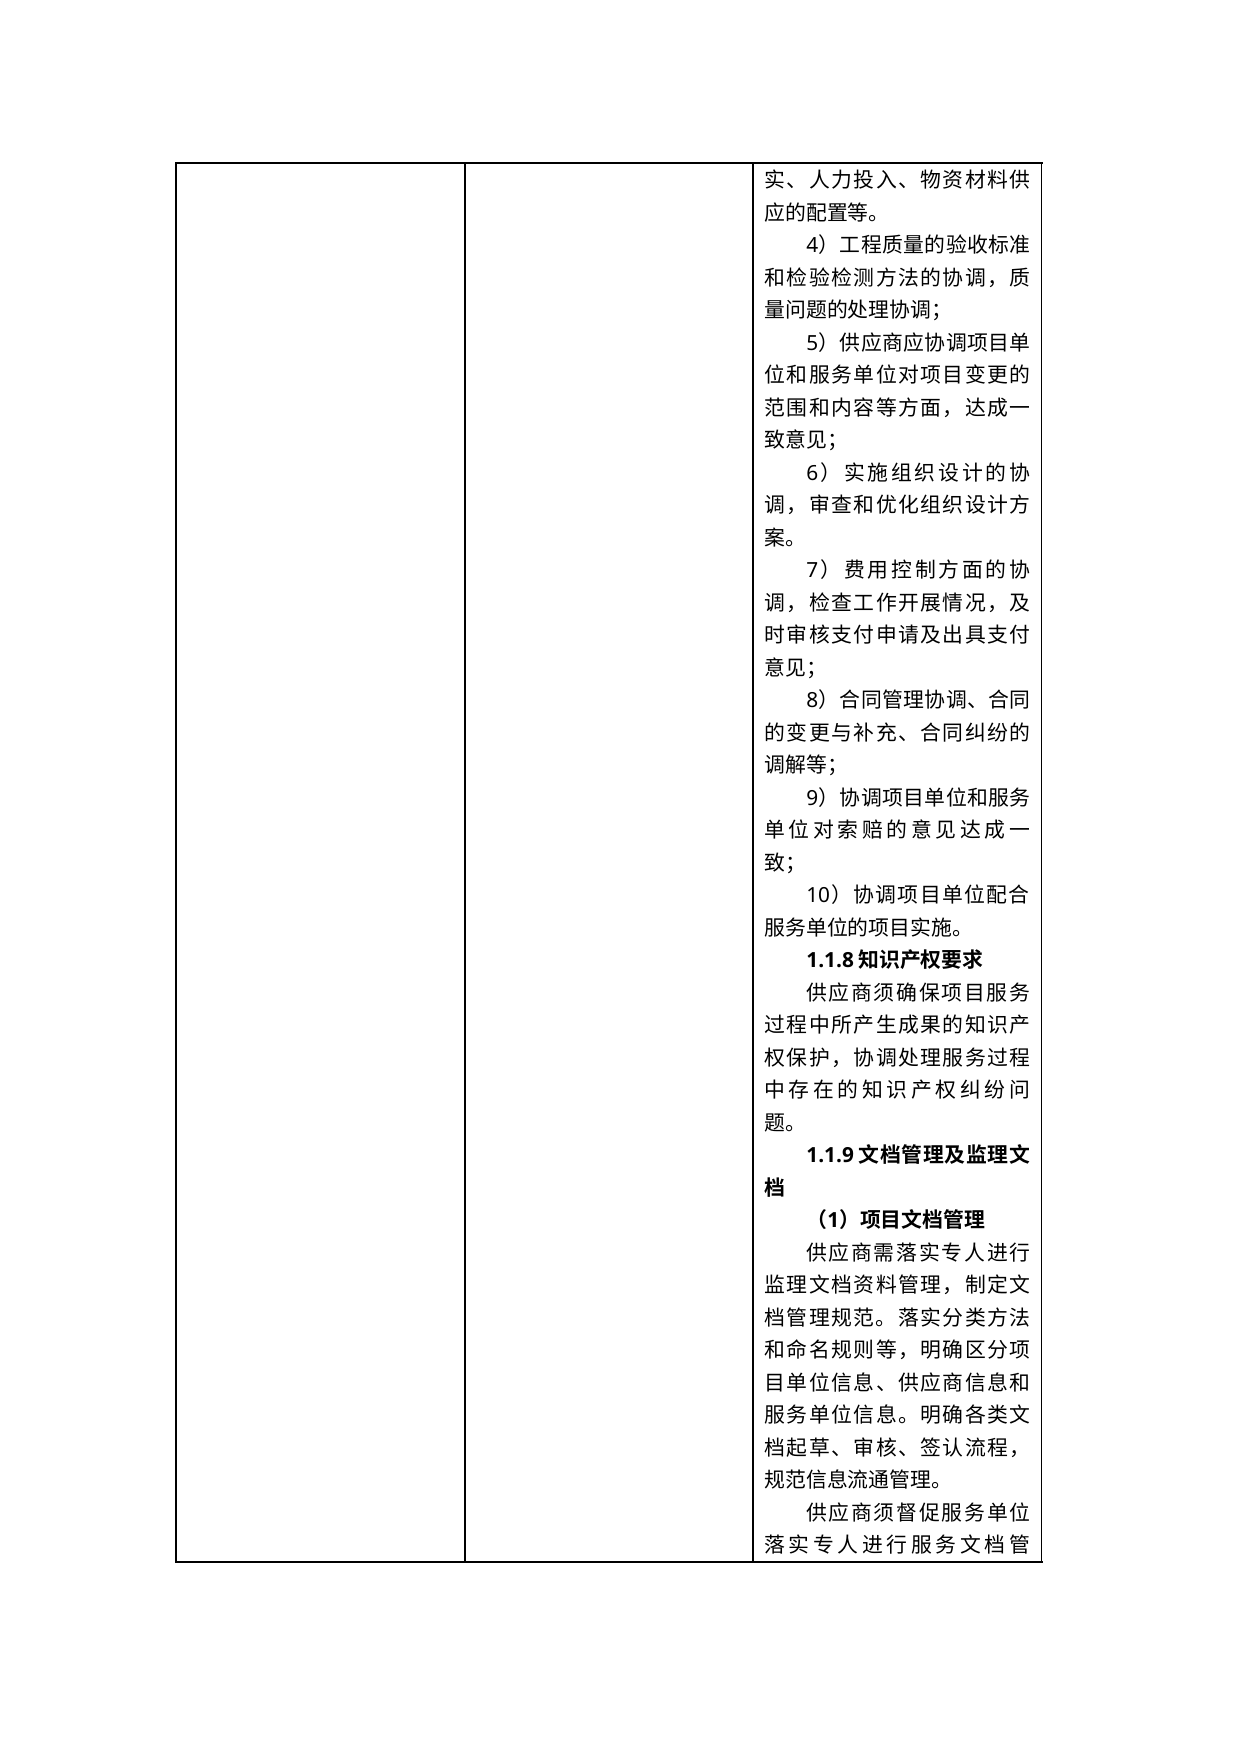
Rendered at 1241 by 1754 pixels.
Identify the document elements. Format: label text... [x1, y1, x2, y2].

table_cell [754, 164, 1041, 1561]
table_cell [177, 164, 464, 1561]
table_cell 4 [466, 164, 752, 1561]
